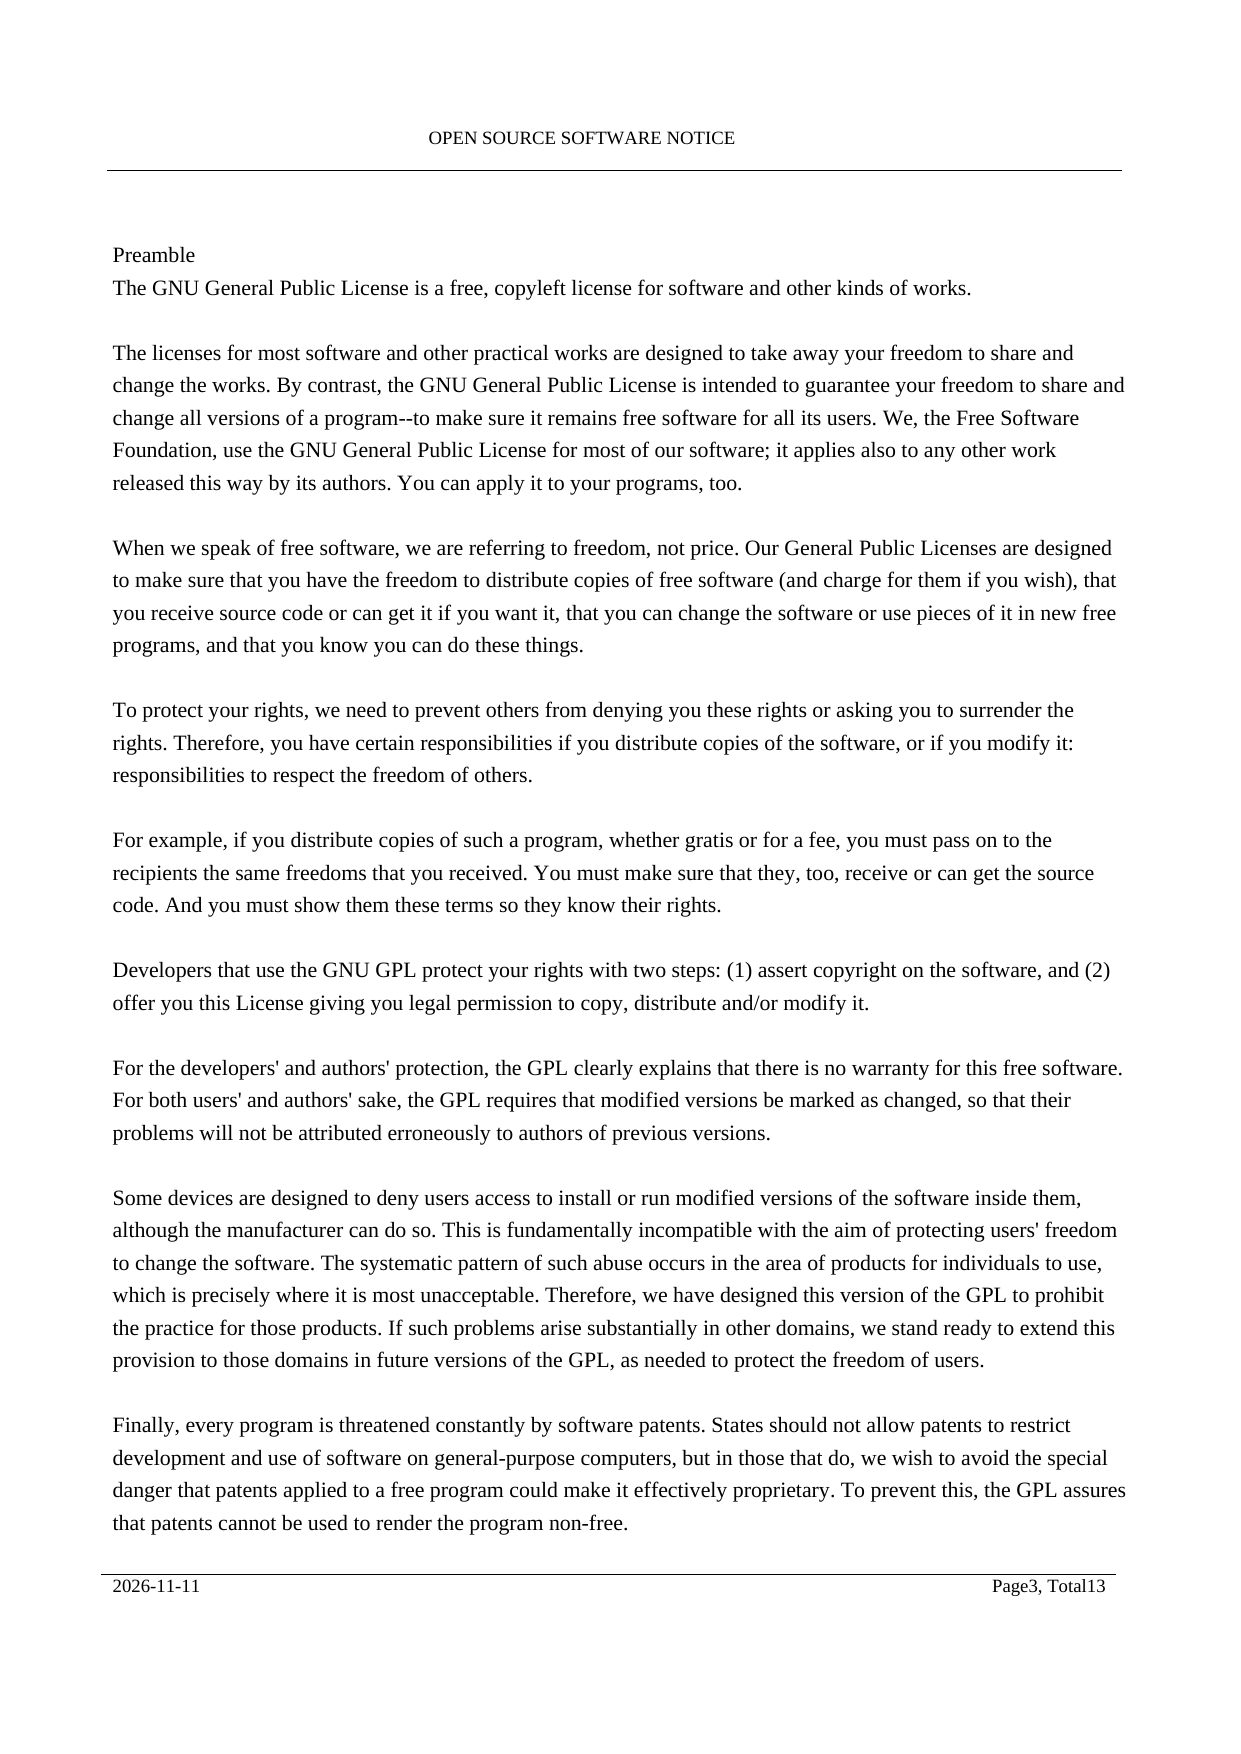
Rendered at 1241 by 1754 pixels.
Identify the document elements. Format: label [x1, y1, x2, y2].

text [112, 206, 1128, 1539]
